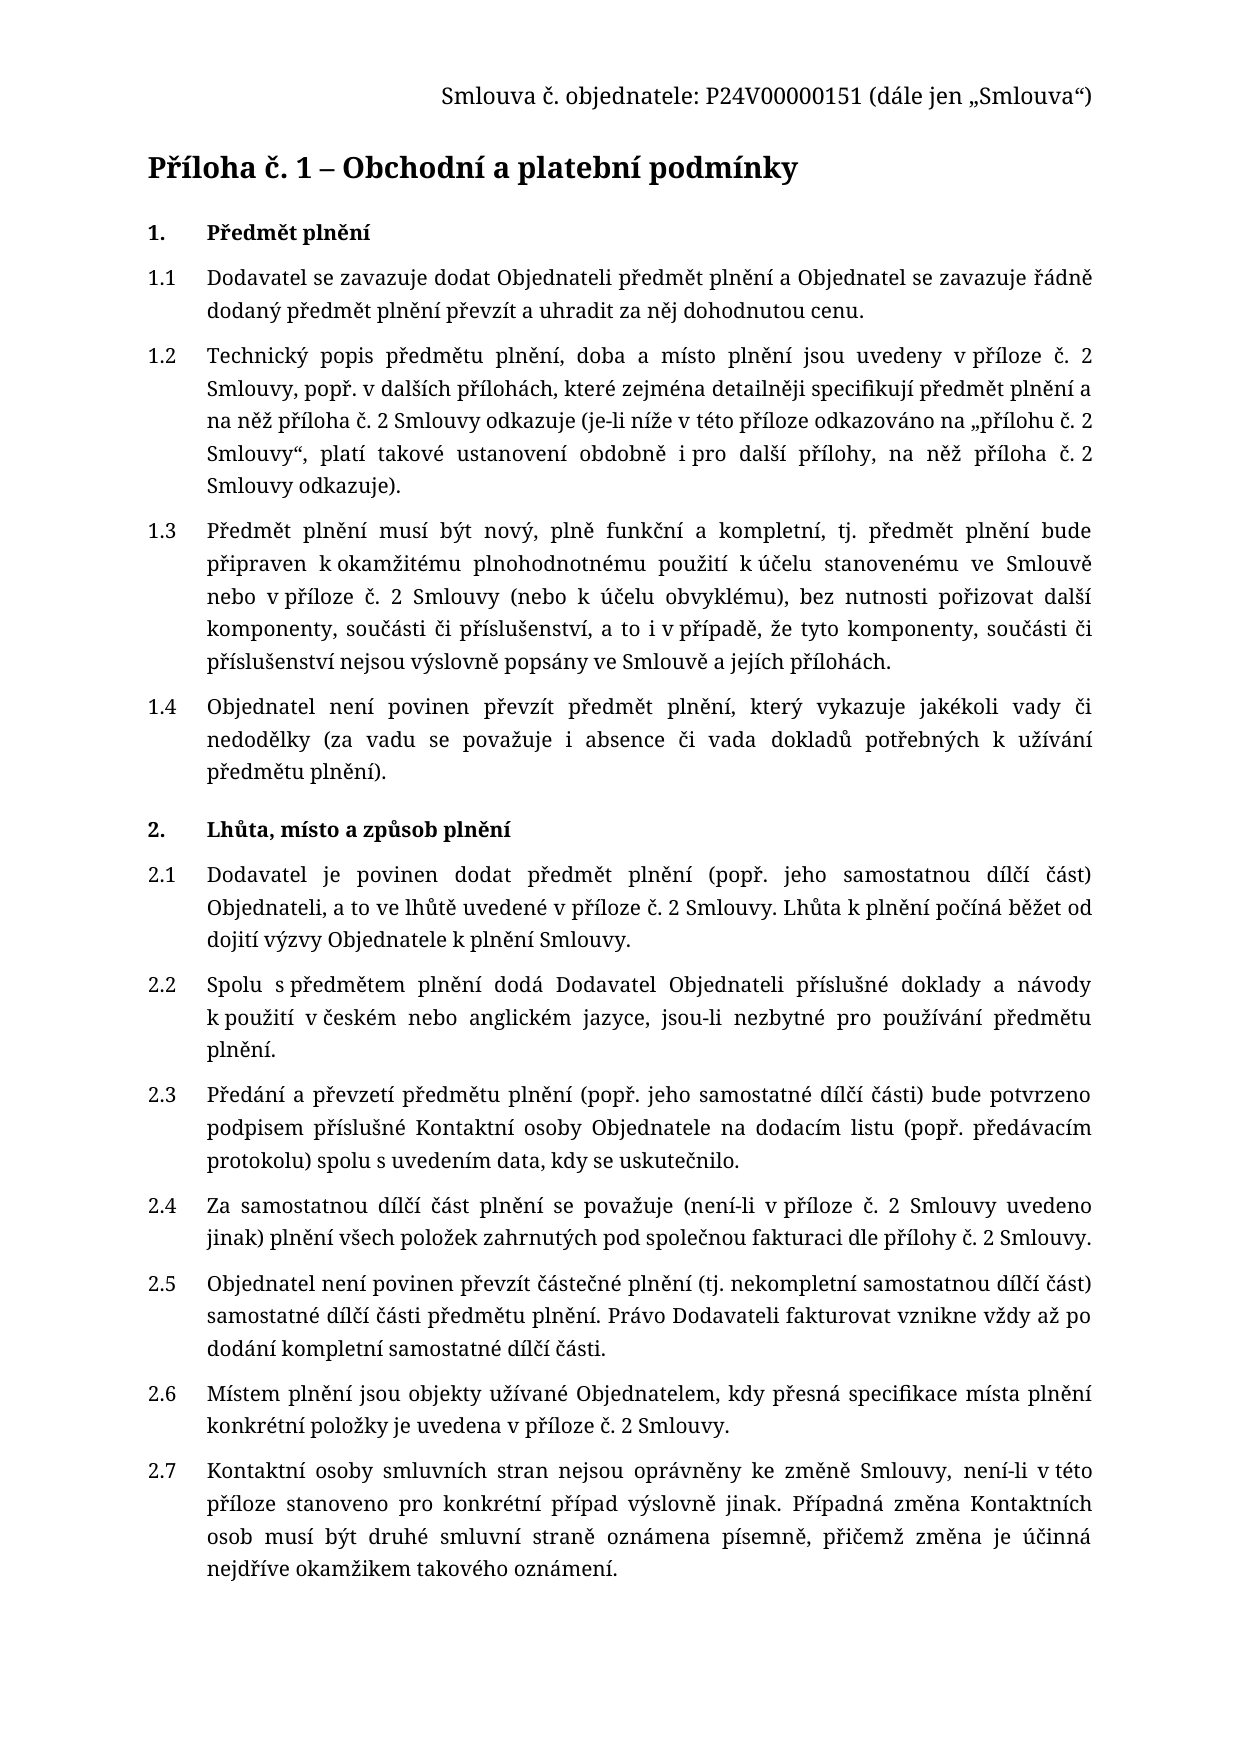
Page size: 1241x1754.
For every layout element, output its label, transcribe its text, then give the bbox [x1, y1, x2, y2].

text Příloha č. 1 – Obchodní a platební podmínky [148, 148, 1093, 187]
list Spolu s předmětem plnění dodá Dodavatel Objednateli příslušné doklady a návody k použití v českém nebo anglickém jazyce, jsou-li nezbytné pro používání předmětu plnění. [148, 970, 1093, 1064]
list Předmět plnění [148, 218, 1093, 247]
list Lhůta, místo a způsob plnění [148, 815, 1093, 843]
list Kontaktní osoby smluvních stran nejsou oprávněny ke změně Smlouvy, není-li v této příloze stanoveno pro konkrétní případ výslovně jinak. Případná změna Kontaktních osob musí být druhé smluvní straně oznámena písemně, přičemž změna je účinná nejdříve okamžikem takového oznámení. [148, 1457, 1093, 1583]
list Objednatel není povinen převzít předmět plnění, který vykazuje jakékoli vady či nedodělky (za vadu se považuje i absence či vada dokladů potřebných k užívání předmětu plnění). [148, 692, 1093, 786]
list Předmět plnění musí být nový, plně funkční a kompletní, tj. předmět plnění bude připraven k okamžitému plnohodnotnému použití k účelu stanovenému ve Smlouvě nebo v příloze č. 2 Smlouvy (nebo k účelu obvyklému), bez nutnosti pořizovat další komponenty, součásti či příslušenství, a to i v případě, že tyto komponenty, součásti či příslušenství nejsou výslovně popsány ve Smlouvě a jejích přílohách. [148, 517, 1093, 675]
list Dodavatel se zavazuje dodat Objednateli předmět plnění a Objednatel se zavazuje řádně dodaný předmět plnění převzít a uhradit za něj dohodnutou cenu. [148, 263, 1093, 324]
list Objednatel není povinen převzít částečné plnění (tj. nekompletní samostatnou dílčí část) samostatné dílčí části předmětu plnění. Právo Dodavateli fakturovat vznikne vždy až po dodání kompletní samostatné dílčí části. [148, 1269, 1093, 1362]
list Předání a převzetí předmětu plnění (popř. jeho samostatné dílčí části) bude potvrzeno podpisem příslušné Kontaktní osoby Objednatele na dodacím listu (popř. předávacím protokolu) spolu s uvedením data, kdy se uskutečnilo. [148, 1081, 1093, 1174]
list Dodavatel je povinen dodat předmět plnění (popř. jeho samostatnou dílčí část) Objednateli, a to ve lhůtě uvedené v příloze č. 2 Smlouvy. Lhůta k plnění počíná běžet od dojití výzvy Objednatele k plnění Smlouvy. [148, 860, 1093, 954]
list Technický popis předmětu plnění, doba a místo plnění jsou uvedeny v příloze č. 2 Smlouvy, popř. v dalších přílohách, které zejména detailněji specifikují předmět plnění a na něž příloha č. 2 Smlouvy odkazuje (je-li níže v této příloze odkazováno na „přílohu č. 2 Smlouvy“, platí takové ustanovení obdobně i pro další přílohy, na něž příloha č. 2 Smlouvy odkazuje). [148, 341, 1093, 500]
list Místem plnění jsou objekty užívané Objednatelem, kdy přesná specifikace místa plnění konkrétní položky je uvedena v příloze č. 2 Smlouvy. [148, 1379, 1093, 1440]
list Za samostatnou dílčí část plnění se považuje (není-li v příloze č. 2 Smlouvy uvedeno jinak) plnění všech položek zahrnutých pod společnou fakturaci dle přílohy č. 2 Smlouvy. [148, 1191, 1093, 1252]
